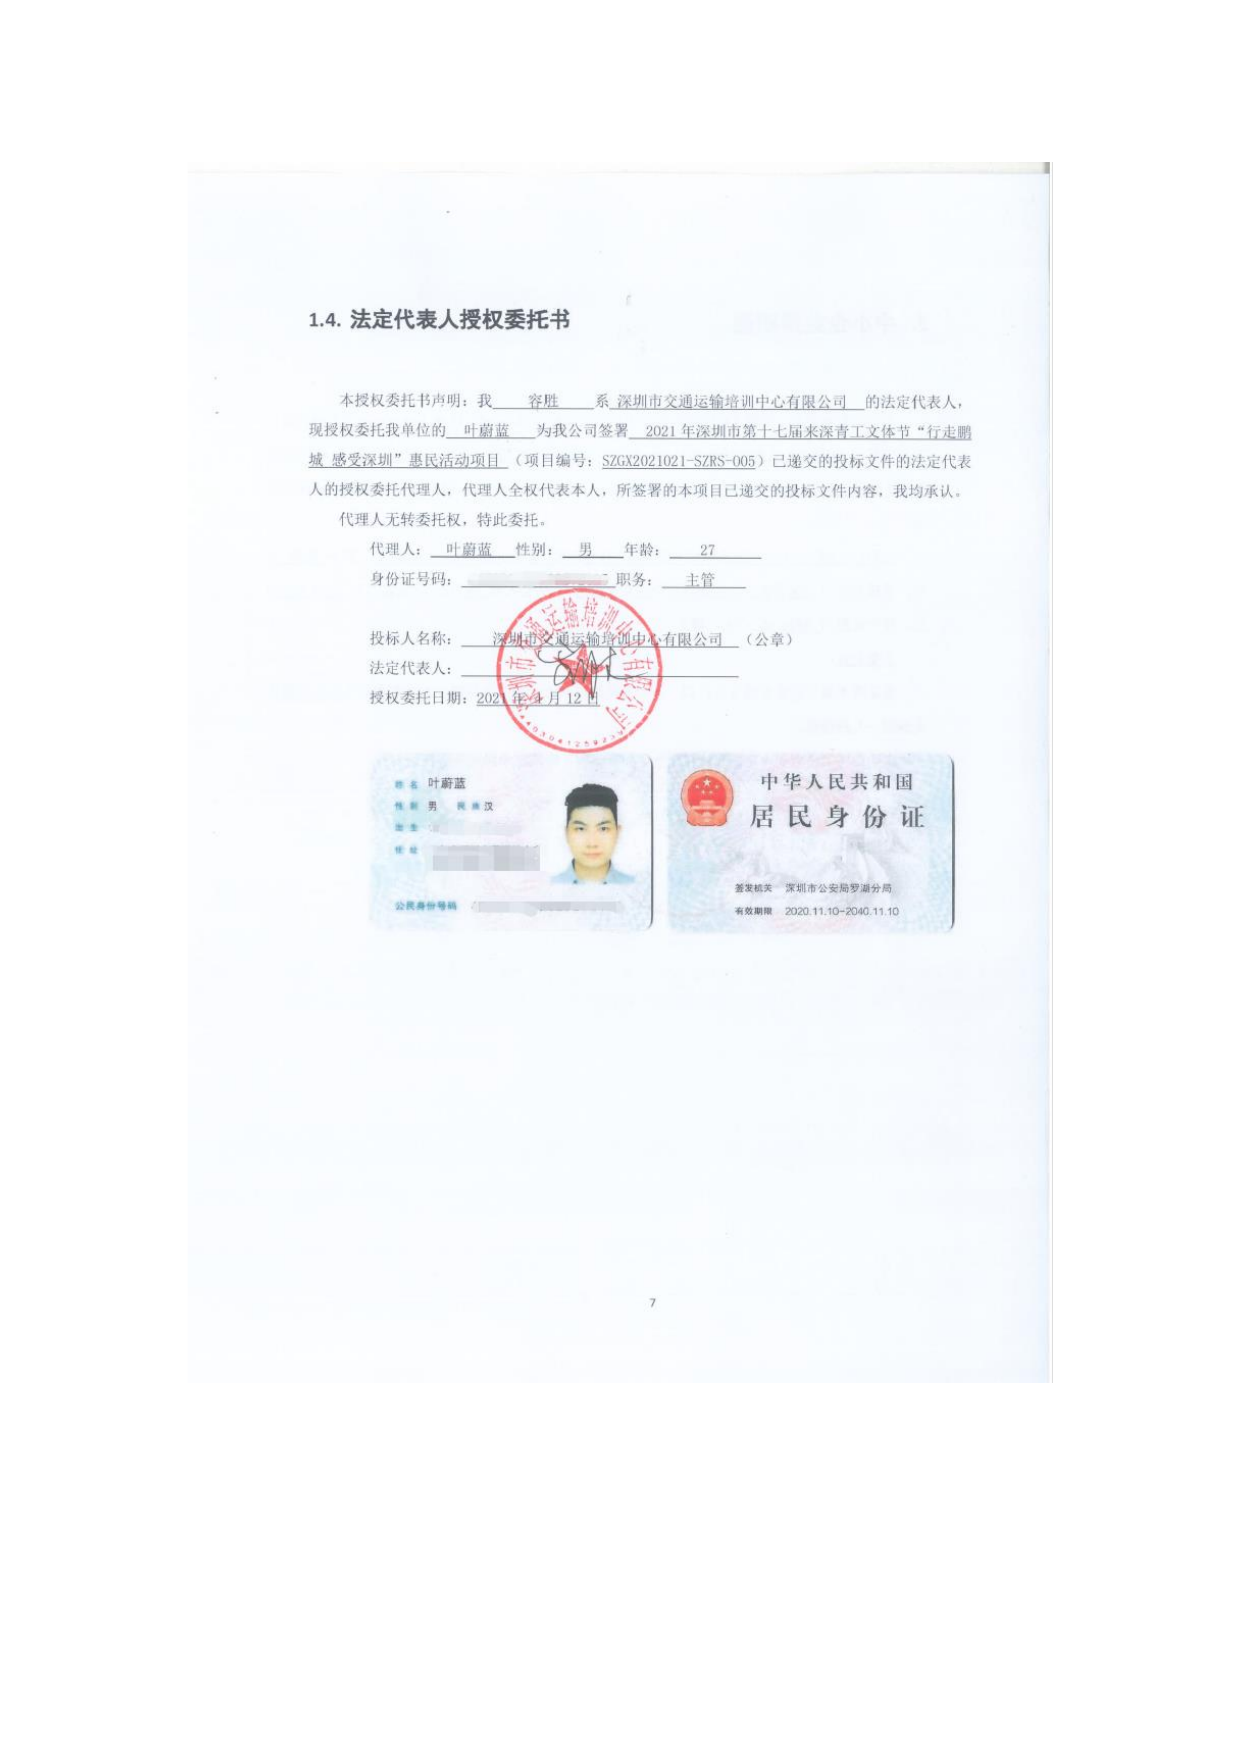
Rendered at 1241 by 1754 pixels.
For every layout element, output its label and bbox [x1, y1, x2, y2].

picture [187, 162, 1053, 1383]
